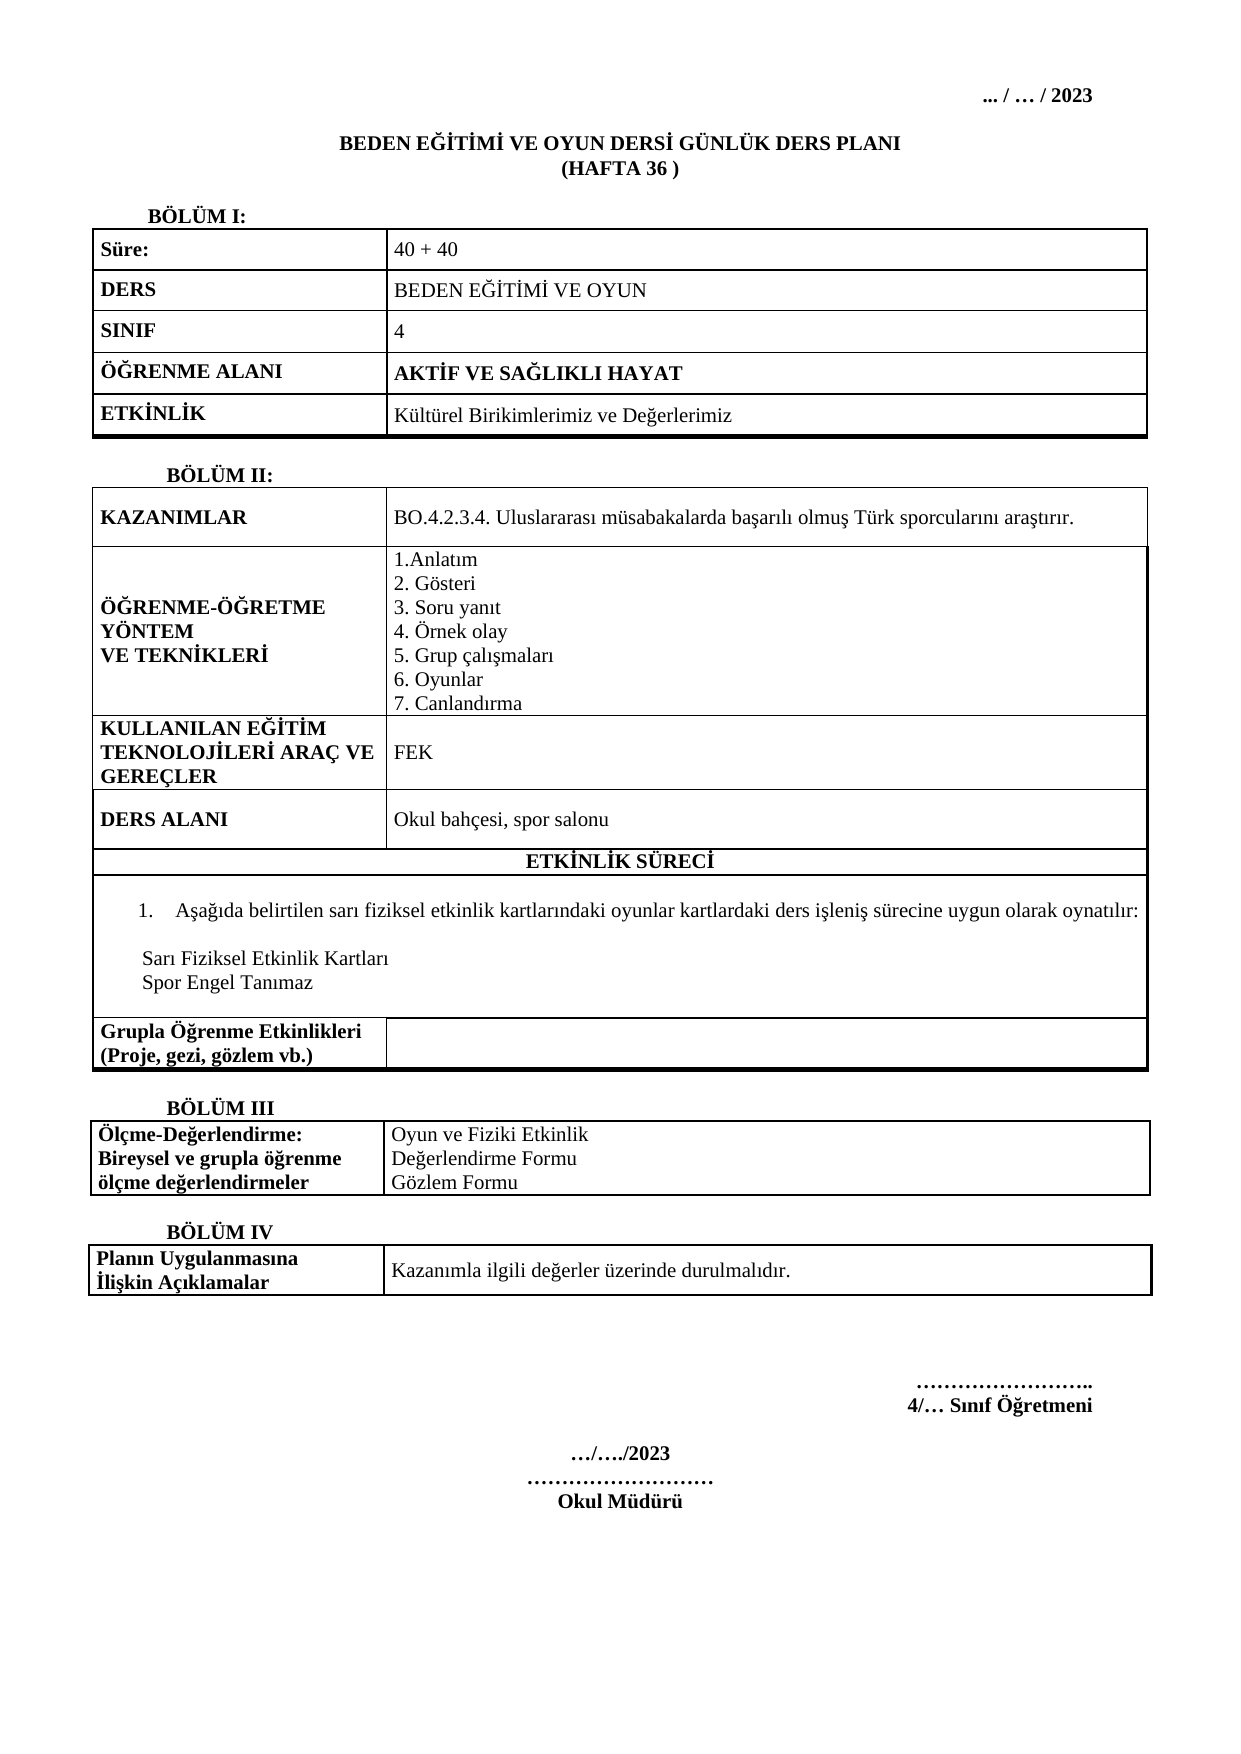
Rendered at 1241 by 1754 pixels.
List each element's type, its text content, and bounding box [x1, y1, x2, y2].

text 4/… Sınıf Öğretmeni [148, 1393, 1093, 1417]
text BÖLÜM I: [148, 203, 1093, 228]
table_cell 4 [388, 311, 1146, 352]
text (HAFTA 36 ) [148, 155, 1093, 179]
table_cell ÖĞRENME-ÖĞRETME YÖNTEM VE TEKNİKLERİ [93, 547, 386, 715]
table_cell Okul bahçesi, spor salonu [387, 790, 1146, 848]
table_cell BEDEN EĞİTİMİ VE OYUN [388, 271, 1146, 310]
table_header Ölçme-Değerlendirme: Bireysel ve grupla öğrenme ölçme değerlendirmeler [92, 1122, 383, 1194]
table_cell 1.Anlatım 2. Gösteri 3. Soru yanıt 4. Örnek olay 5. Grup çalışmaları 6. Oyunlar 7. Canlandırma [387, 547, 1146, 715]
text Okul Müdürü [148, 1489, 1093, 1513]
table_cell [387, 1019, 1146, 1067]
text …………………….. [148, 1369, 1093, 1393]
table_header BO.4.2.3.4. Uluslararası müsabakalarda başarılı olmuş Türk sporcularını araştırır. [387, 488, 1147, 546]
table_header 40 + 40 [388, 230, 1146, 269]
table_cell AKTİF VE SAĞLIKLI HAYAT [388, 353, 1146, 393]
table_cell Aşağıda belirtilen sarı fiziksel etkinlik kartlarındaki oyunlar kartlardaki ders işleniş sürecine uygun olarak oynatılır: Sarı Fiziksel Etkinlik Kartları Spor Engel Tanımaz [94, 876, 1146, 1017]
table_header Planın Uygulanmasına İlişkin Açıklamalar [90, 1246, 383, 1294]
table_cell SINIF [94, 311, 386, 352]
table_cell KULLANILAN EĞİTİM TEKNOLOJİLERİ ARAÇ VE GEREÇLER [93, 716, 386, 788]
text BEDEN EĞİTİMİ VE OYUN DERSİ GÜNLÜK DERS PLANI [148, 131, 1093, 155]
table_cell DERS [94, 271, 386, 310]
table_header Oyun ve Fiziki Etkinlik Değerlendirme Formu Gözlem Formu [385, 1122, 1149, 1194]
table_cell ETKİNLİK [94, 395, 386, 434]
text ……………………… [148, 1465, 1093, 1489]
text …/…./2023 [148, 1441, 1093, 1465]
table_header Süre: [94, 230, 386, 269]
subtitle BÖLÜM IV [148, 1220, 1093, 1244]
text BÖLÜM II: [148, 463, 1093, 487]
table_header Kazanımla ilgili değerler üzerinde durulmalıdır. [385, 1246, 1150, 1294]
table_cell DERS ALANI [94, 790, 386, 848]
table_cell ETKİNLİK SÜRECİ [94, 850, 1146, 873]
table_cell Kültürel Birikimlerimiz ve Değerlerimiz [388, 395, 1146, 434]
text ... / … / 2023 [148, 83, 1093, 107]
subtitle BÖLÜM III [148, 1096, 1093, 1120]
table_cell FEK [387, 716, 1146, 788]
table_cell Grupla Öğrenme Etkinlikleri (Proje, gezi, gözlem vb.) [94, 1018, 386, 1067]
table_cell ÖĞRENME ALANI [94, 353, 386, 393]
table_header KAZANIMLAR [93, 488, 386, 546]
